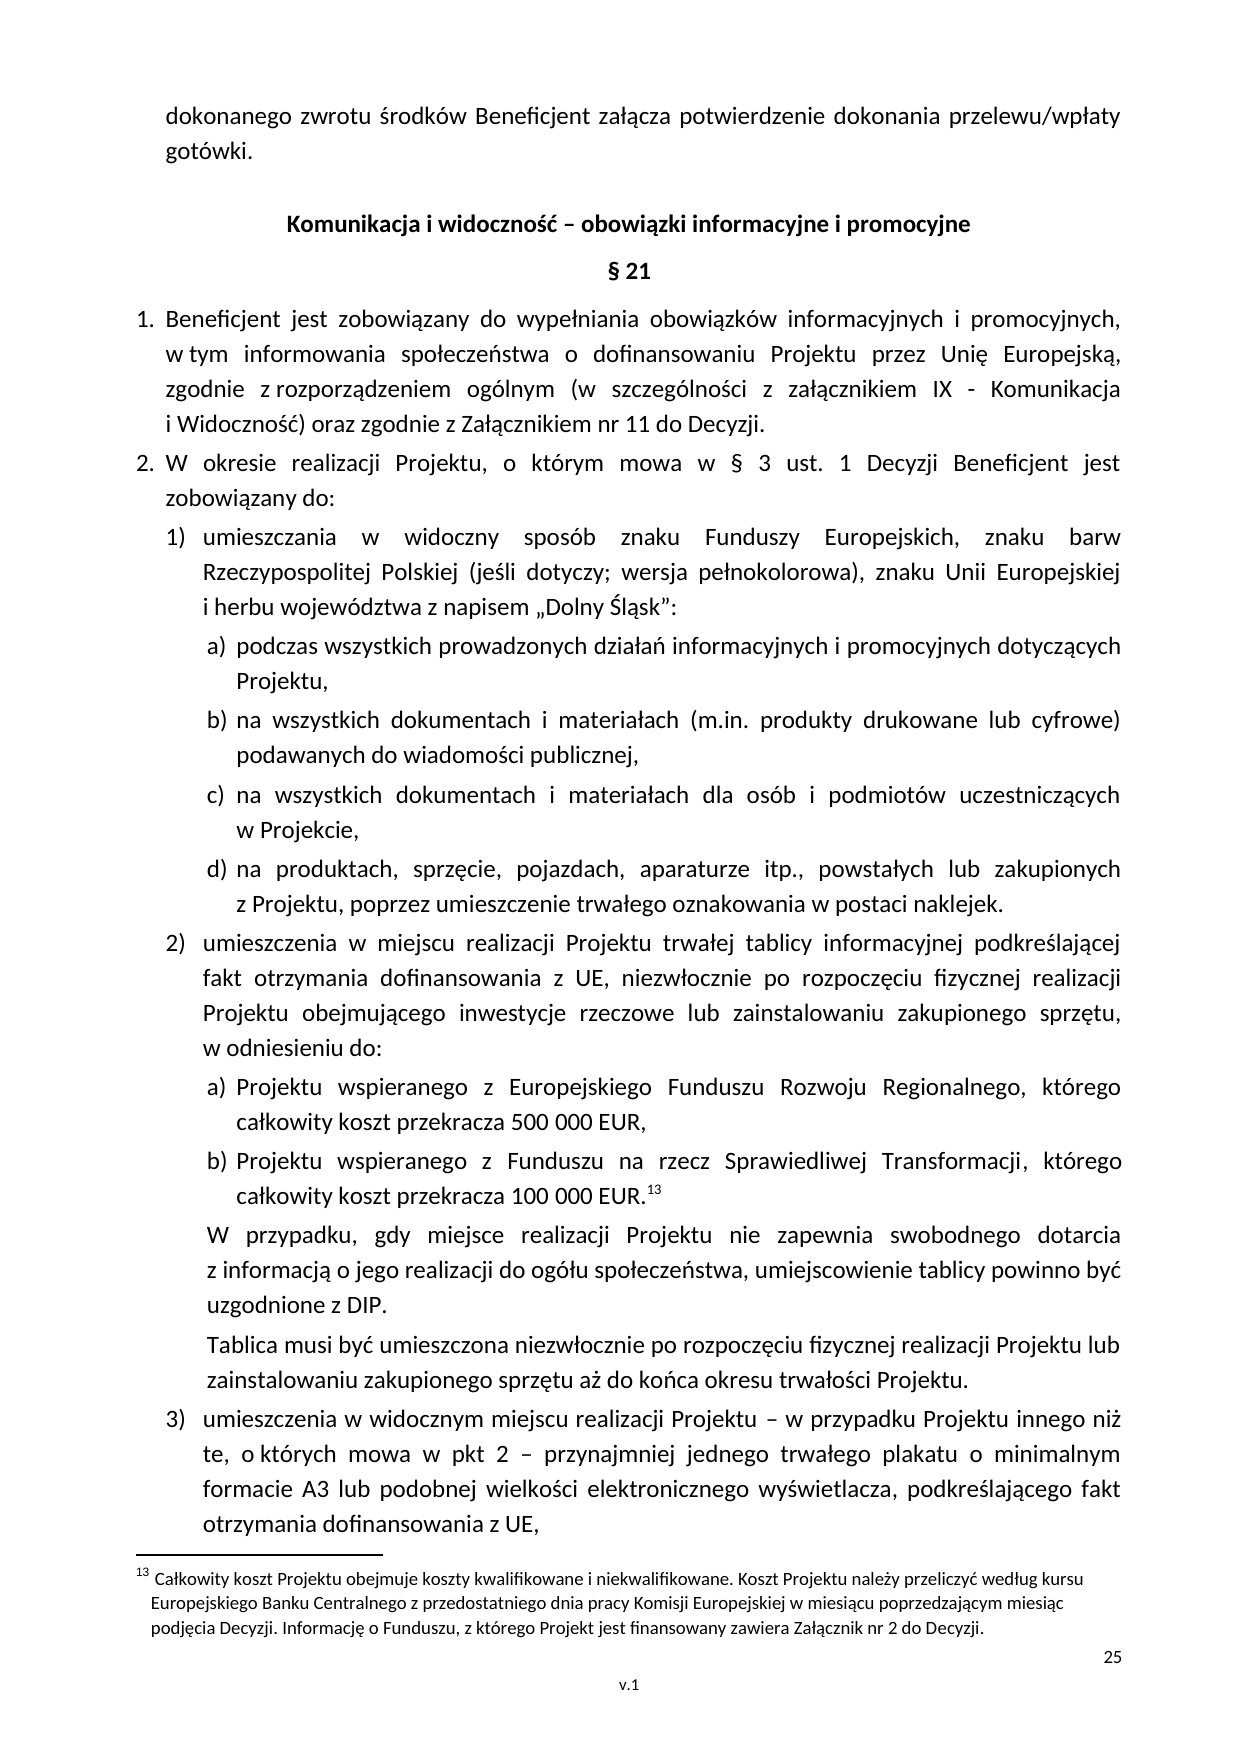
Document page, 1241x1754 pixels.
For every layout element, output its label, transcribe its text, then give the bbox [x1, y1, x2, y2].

subtitle Komunikacja i widoczność – obowiązki informacyjne i promocyjne [136, 208, 1122, 238]
list umieszczenia w widocznym miejscu realizacji Projektu – w przypadku Projektu innego niż te, o których mowa w pkt 2 – przynajmniej jednego trwałego plakatu o minimalnym formacie A3 lub podobnej wielkości elektronicznego wyświetlacza, podkreślającego fakt otrzymania dofinansowania z UE, [165, 1403, 1122, 1538]
list podczas wszystkich prowadzonych działań informacyjnych i promocyjnych dotyczących Projektu, [207, 630, 1122, 696]
list Projektu wspieranego z Funduszu na rzecz Sprawiedliwej Transformacji, którego całkowity koszt przekracza 100 000 EUR. [207, 1145, 1122, 1211]
subtitle § 21 [136, 255, 1122, 286]
list Beneficjent jest zobowiązany do wypełniania obowiązków informacyjnych i promocyjnych, w tym informowania społeczeństwa o dofinansowaniu Projektu przez Unię Europejską, zgodnie z rozporządzeniem ogólnym (w szczególności z załącznikiem IX - Komunikacja i Widoczność) oraz zgodnie z Załącznikiem nr 11 do Decyzji. [136, 303, 1122, 438]
list Projektu wspieranego z Europejskiego Funduszu Rozwoju Regionalnego, którego całkowity koszt przekracza 500 000 EUR, [207, 1071, 1122, 1137]
list umieszczenia w miejscu realizacji Projektu trwałej tablicy informacyjnej podkreślającej fakt otrzymania dofinansowania z UE, niezwłocznie po rozpoczęciu fizycznej realizacji Projektu obejmującego inwestycje rzeczowe lub zainstalowaniu zakupionego sprzętu, w odniesieniu do: [165, 927, 1122, 1063]
list W okresie realizacji Projektu, o którym mowa w § 3 ust. 1 Decyzji Beneficjent jest zobowiązany do: [136, 447, 1122, 513]
list na produktach, sprzęcie, pojazdach, aparaturze itp., powstałych lub zakupionych z Projektu, poprzez umieszczenie trwałego oznakowania w postaci naklejek. [207, 853, 1122, 918]
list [136, 100, 1122, 166]
list na wszystkich dokumentach i materiałach dla osób i podmiotów uczestniczących w Projekcie, [207, 779, 1122, 844]
text W przypadku, gdy miejsce realizacji Projektu nie zapewnia swobodnego dotarcia z informacją o jego realizacji do ogółu społeczeństwa, umiejscowienie tablicy powinno być uzgodnione z DIP. [207, 1219, 1122, 1320]
list umieszczania w widoczny sposób znaku Funduszy Europejskich, znaku barw Rzeczypospolitej Polskiej (jeśli dotyczy; wersja pełnokolorowa), znaku Unii Europejskiej i herbu województwa z napisem „Dolny Śląsk”: [165, 521, 1122, 622]
text Tablica musi być umieszczona niezwłocznie po rozpoczęciu fizycznej realizacji Projektu lub zainstalowaniu zakupionego sprzętu aż do końca okresu trwałości Projektu. [207, 1329, 1122, 1394]
list na wszystkich dokumentach i materiałach (m.in. produkty drukowane lub cyfrowe) podawanych do wiadomości publicznej, [207, 704, 1122, 770]
